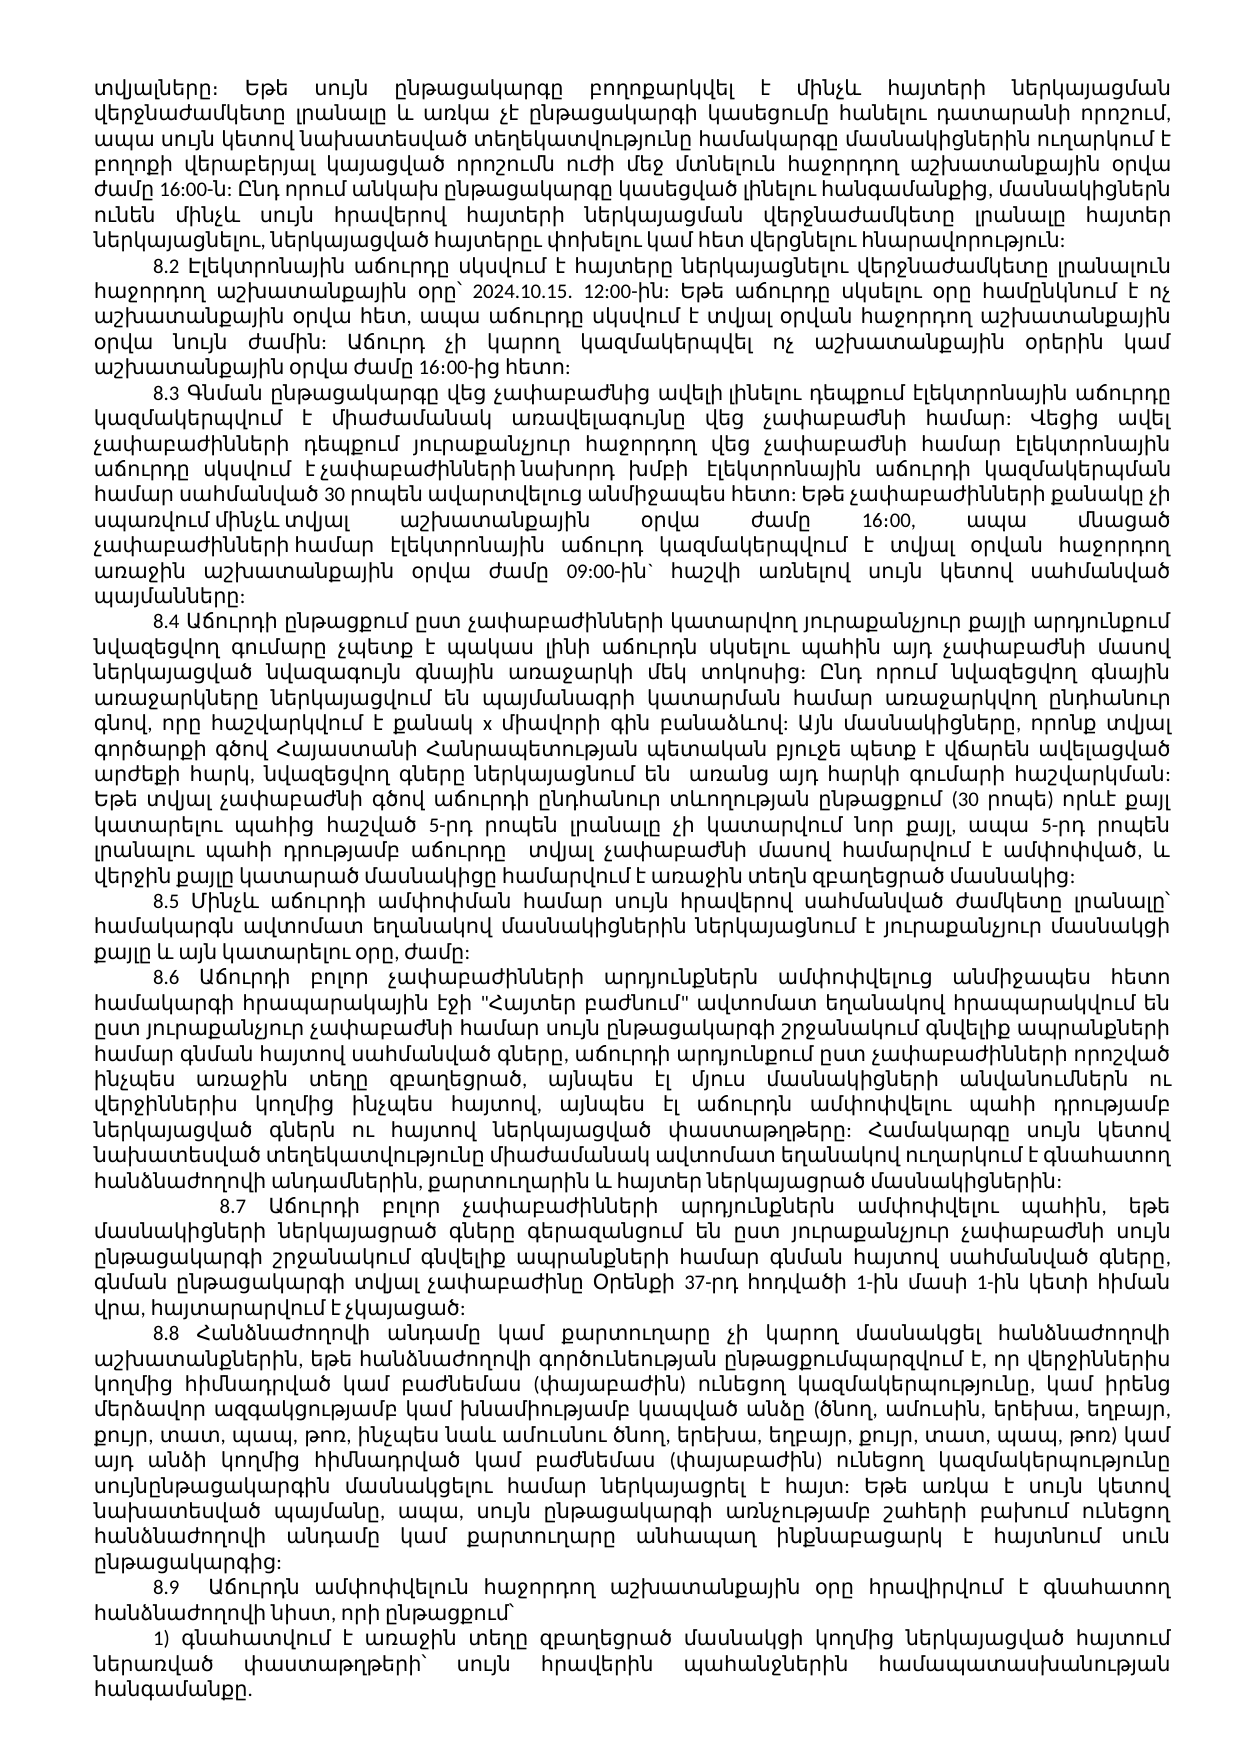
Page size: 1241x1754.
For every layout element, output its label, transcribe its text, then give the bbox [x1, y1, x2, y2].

text 8.8 Հանձնաժողովի անդամը կամ քարտուղարը չի կարող մասնակցել հանձնաժողովի աշխատանքներին, եթե հանձնաժողովի գործունեության ընթացքումպարզվում է, որ վերջիններիս կողմից հիմնադրված կամ բաժնեմաս (փայաբաժին) ունեցող կազմակերպությունը, կամ իրենց մերձավոր ազգակցությամբ կամ խնամիությամբ կապված անձը (ծնող, ամուսին, երեխա, եղբայր, քույր, տատ, պապ, թոռ, ինչպես նաև ամուսնու ծնող, երեխա, եղբայր, քույր, տատ, պապ, թոռ) կամ այդ անձի կողմից հիմնադրված կամ բաժնեմաս (փայաբաժին) ունեցող կազմակերպությունը սույնընթացակարգին մասնակցելու համար ներկայացրել է հայտ: Եթե առկա է սույն կետով նախատեսված պայմանը, ապա, սույն ընթացակարգի առնչությամբ շահերի բախում ունեցող հանձնաժողովի անդամը կամ քարտուղարը անհապաղ ինքնաբացարկ է հայտնում սուն ընթացակարգից: [94, 1320, 1171, 1574]
text 8.9 Աճուրդն ամփոփվելուն հաջորդող աշխատանքային օրը հրավիրվում է գնահատող հանձնաժողովի նիստ, որի ընթացքում՝ [94, 1574, 1171, 1625]
text 8.6 Աճուրդի բոլոր չափաբաժինների արդյունքներն ամփոփվելուց անմիջապես հետո համակարգի հրապարակային էջի "Հայտեր բաժնում" ավտոմատ եղանակով հրապարակվում են ըստ յուրաքանչյուր չափաբաժնի համար սույն ընթացակարգի շրջանակում գնվելիք ապրանքների համար գնման հայտով սահմանված գները, աճուրդի արդյունքում ըստ չափաբաժինների որոշված ինչպես առաջին տեղը զբաղեցրած, այնպես էլ մյուս մասնակիցների անվանումներն ու վերջիններիս կողմից ինչպես հայտով, այնպես էլ աճուրդն ամփոփվելու պահի դրությամբ ներկայացված գներն ու հայտով ներկայացված փաստաթղթերը: Համակարգը սույն կետով նախատեսված տեղեկատվությունը միաժամանակ ավտոմատ եղանակով ուղարկում է գնահատող հանձնաժողովի անդամներին, քարտուղարին և հայտեր ներկայացրած մասնակիցներին: [94, 964, 1171, 1193]
text 8.7 Աճուրդի բոլոր չափաբաժինների արդյունքներն ամփոփվելու պահին, եթե մասնակիցների ներկայացրած գները գերազանցում են ըստ յուրաքանչյուր չափաբաժնի սույն ընթացակարգի շրջանակում գնվելիք ապրանքների համար գնման հայտով սահմանված գները, գնման ընթացակարգի տվյալ չափաբաժինը Օրենքի 37-րդ հոդվածի 1-ին մասի 1-ին կետի հիման վրա, հայտարարվում է չկայացած: [94, 1193, 1171, 1320]
text 1) գնահատվում է առաջին տեղը զբաղեցրած մասնակցի կողմից ներկայացված հայտում ներառված փաստաթղթերի՝ սույն հրավերին պահանջներին համապատասխանության հանգամանքը. [94, 1625, 1171, 1702]
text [94, 75, 1171, 253]
text 8.3 Գնման ընթացակարգը վեց չափաբաժնից ավելի լինելու դեպքում էլեկտրոնային աճուրդը կազմակերպվում է միաժամանակ առավելագույնը վեց չափաբաժնի համար: Վեցից ավել չափաբաժինների դեպքում յուրաքանչյուր հաջորդող վեց չափաբաժնի համար էլեկտրոնային աճուրդը սկսվում է չափաբաժինների նախորդ խմբի էլեկտրոնային աճուրդի կազմակերպման համար սահմանված 30 րոպեն ավարտվելուց անմիջապես հետո: Եթե չափաբաժինների քանակը չի սպառվում մինչև տվյալ աշխատանքային օրվա ժամը 16։00, ապա մնացած չափաբաժինների համար էլեկտրոնային աճուրդ կազմակերպվում է տվյալ օրվան հաջորդող առաջին աշխատանքային օրվա ժամը 09:00-ին` հաշվի առնելով սույն կետով սահմանված պայմանները: [94, 380, 1171, 609]
text 8.2 Էլեկտրոնային աճուրդը սկսվում է հայտերը ներկայացնելու վերջնաժամկետը լրանալուն հաջորդող աշխատանքային օրը՝ 2024.10.15. 12:00 -ին: Եթե աճուրդը սկսելու օրը համընկնում է ոչ աշխատանքային օրվա հետ, ապա աճուրդը սկսվում է տվյալ օրվան հաջորդող աշխատանքային օրվա նույն ժամին: Աճուրդ չի կարող կազմակերպվել ոչ աշխատանքային օրերին կամ աշխատանքային օրվա ժամը 16։00-ից հետո: [94, 253, 1171, 380]
text 8.5 Մինչև աճուրդի ամփոփման համար սույն հրավերով սահմանված ժամկետը լրանալը՝ համակարգն ավտոմատ եղանակով մասնակիցներին ներկայացնում է յուրաքանչյուր մասնակցի քայլը և այն կատարելու օրը, ժամը: [94, 888, 1171, 964]
text 8.4 Աճուրդի ընթացքում ըստ չափաբաժինների կատարվող յուրաքանչյուր քայլի արդյունքում նվազեցվող գումարը չպետք է պակաս լինի աճուրդն սկսելու պահին այդ չափաբաժնի մասով ներկայացված նվազագույն գնային առաջարկի մեկ տոկոսից: Ընդ որում նվազեցվող գնային առաջարկները ներկայացվում են պայմանագրի կատարման համար առաջարկվող ընդհանուր գնով, որը հաշվարկվում է քանակ x միավորի գին բանաձևով: Այն մասնակիցները, որոնք տվյալ գործարքի գծով Հայաստանի Հանրապետության պետական բյուջե պետք է վճարեն ավելացված արժեքի հարկ, նվազեցվող գները ներկայացնում են առանց այդ հարկի գումարի հաշվարկման: Եթե տվյալ չափաբաժնի գծով աճուրդի ընդհանուր տևողության ընթացքում (30 րոպե) որևէ քայլ կատարելու պահից հաշված 5-րդ րոպեն լրանալը չի կատարվում նոր քայլ, ապա 5-րդ րոպեն լրանալու պահի դրությամբ աճուրդը տվյալ չափաբաժնի մասով համարվում է ամփոփված, և վերջին քայլը կատարած մասնակիցը համարվում է առաջին տեղն զբաղեցրած մասնակից: [94, 609, 1171, 888]
